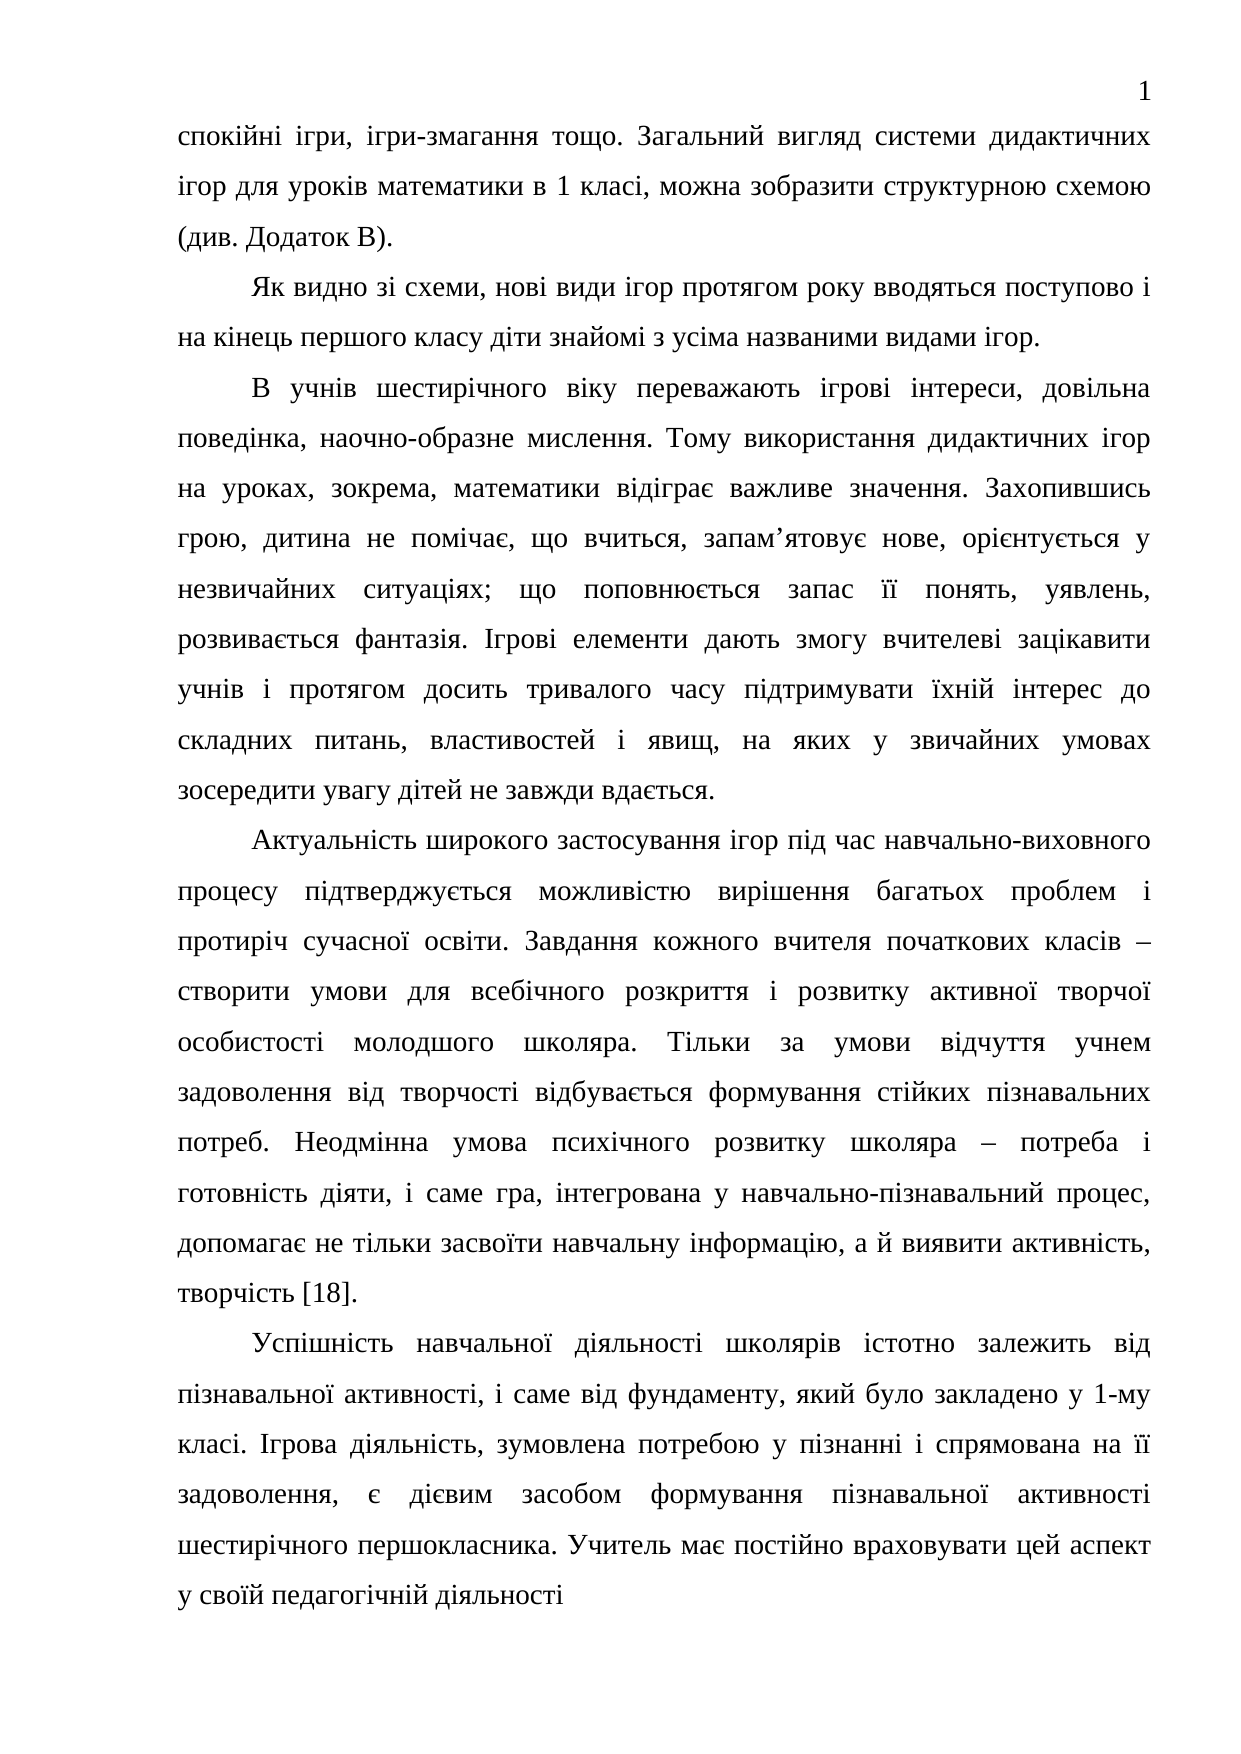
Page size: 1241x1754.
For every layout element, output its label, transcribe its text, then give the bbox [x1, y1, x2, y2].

text Актуальність широкого застосування ігор під час навчально-виховного процесу підтверджується можливістю вирішення багатьох проблем і протиріч сучасної освіти. Завдання кожного вчителя початкових класів – створити умови для всебічного розкриття і розвитку активної творчої особистості молодшого школяра. Тільки за умови відчуття учнем задоволення від творчості відбувається формування стійких пізнавальних потреб. Неодмінна умова психічного розвитку школяра – потреба і готовність діяти, і саме гра, інтегрована у навчально-пізнавальний процес, допомагає не тільки засвоїти навчальну інформацію, а й виявити активність, творчість [18]. [177, 822, 1152, 1309]
text В учнів шестирічного віку переважають ігрові інтереси, довільна поведінка, наочно-образне мислення. Тому використання дидактичних ігор на уроках, зокрема, математики відіграє важливе значення. Захопившись грою, дитина не помічає, що вчиться, запам’ятовує нове, орієнтується у незвичайних ситуаціях; що поповнюється запас її понять, уявлень, розвивається фантазія. Ігрові елементи дають змогу вчителеві зацікавити учнів і протягом досить тривалого часу підтримувати їхній інтерес до складних питань, властивостей і явищ, на яких у звичайних умовах зосередити увагу дітей не завжди вдається. [177, 370, 1152, 806]
text Успішність навчальної діяльності школярів істотно залежить від пізнавальної активності, і саме від фундаменту, який було закладено у 1-му класі. Ігрова діяльність, зумовлена потребою у пізнанні і спрямована на її задоволення, є дієвим засобом формування пізнавальної активності шестирічного першокласника. Учитель має постійно враховувати цей аспект у своїй педагогічній діяльності [177, 1326, 1152, 1611]
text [177, 118, 1152, 252]
text Як видно зі схеми, нові види ігор протягом року вводяться поступово і на кінець першого класу діти знайомі з усіма названими видами ігор. [177, 269, 1152, 353]
